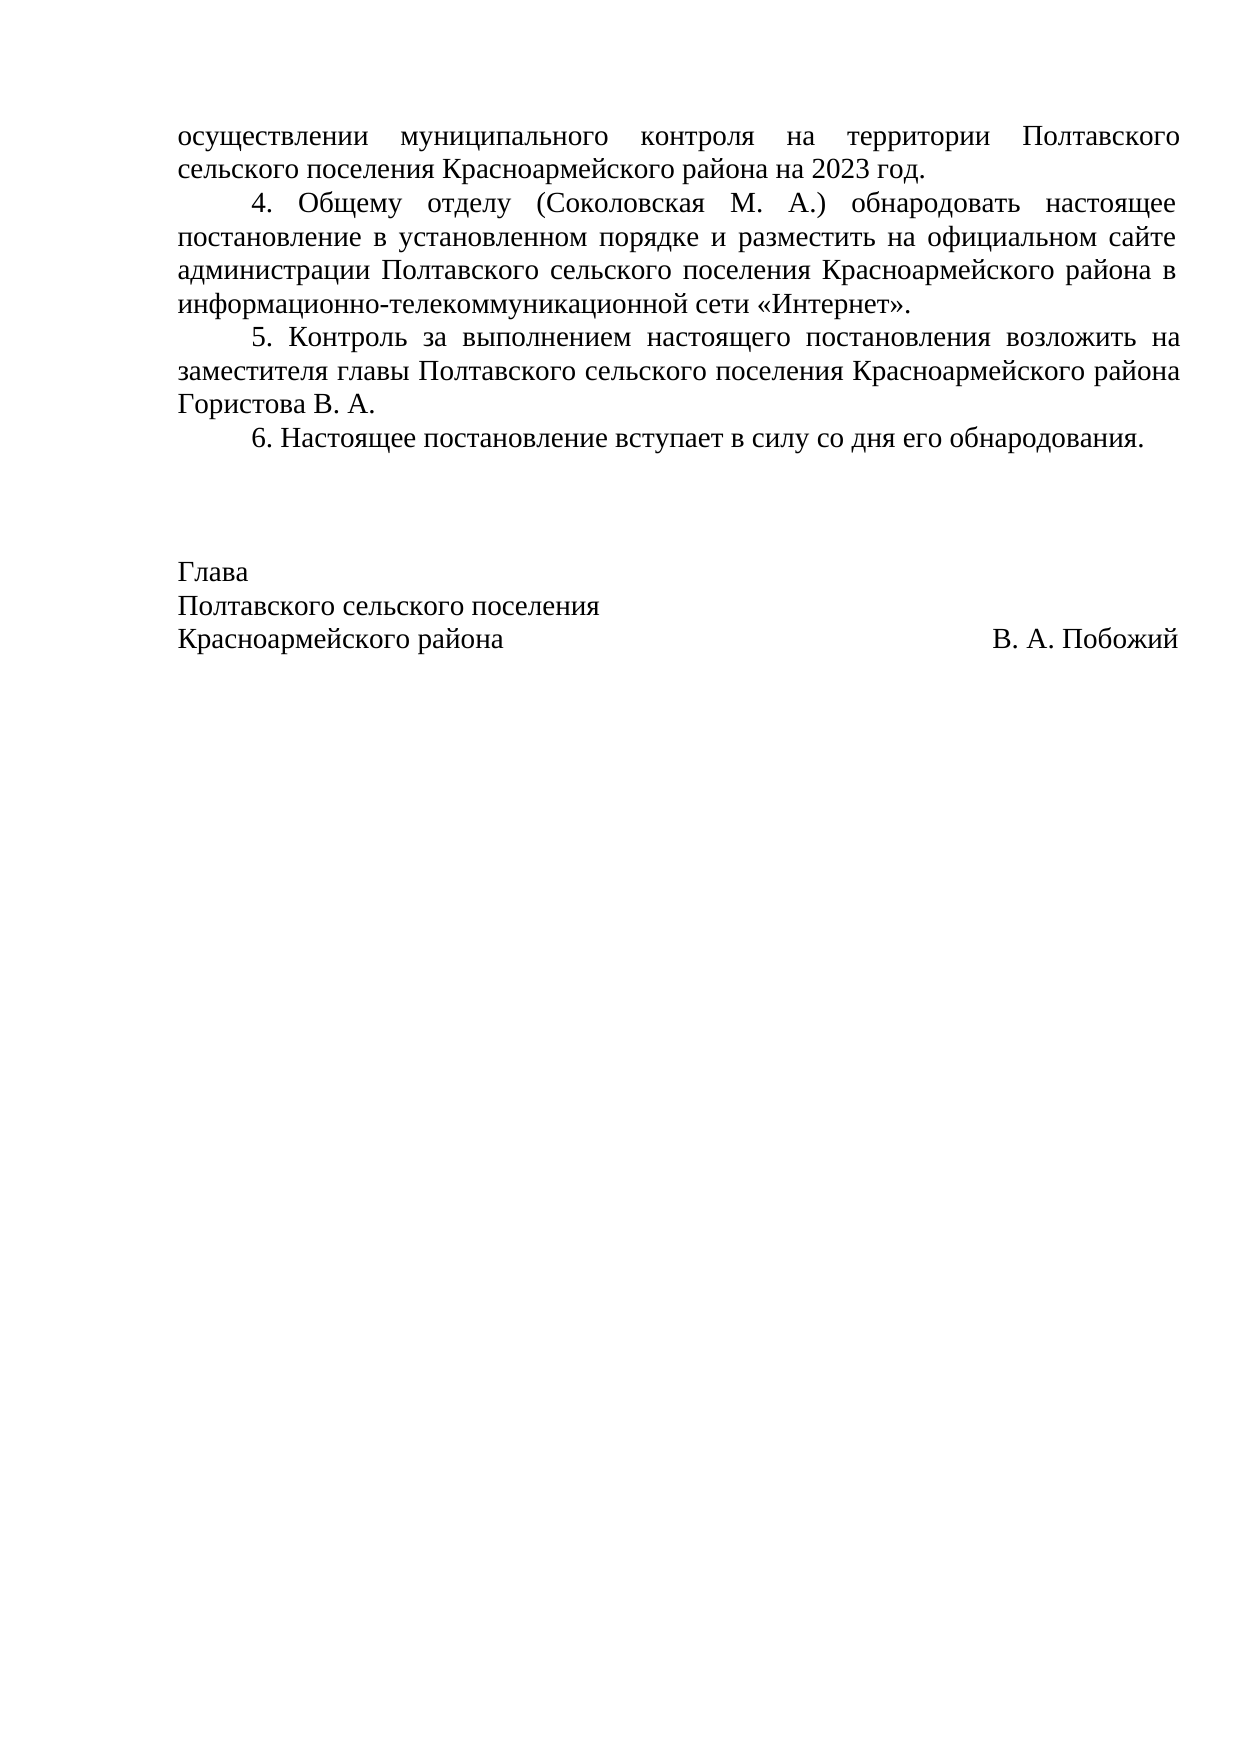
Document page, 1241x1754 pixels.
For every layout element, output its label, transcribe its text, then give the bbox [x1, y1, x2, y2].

text Красноармейского района В. А. Побожий [177, 621, 1181, 655]
text 6. Настоящее постановление вступает в силу со дня его обнародования. [177, 420, 1181, 453]
text 5. Контроль за выполнением настоящего постановления возложить на заместителя главы Полтавского сельского поселения Красноармейского района Гористова В. А. [177, 319, 1181, 420]
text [177, 118, 1181, 185]
text Глава [177, 554, 1181, 588]
text 4. Общему отделу (Соколовская М. А.) обнародовать настоящее постановление в установленном порядке и разместить на официальном сайте администрации Полтавского сельского поселения Красноармейского района в информационно-телекоммуникационной сети «Интернет». [177, 185, 1177, 319]
text Полтавского сельского поселения [177, 588, 1181, 621]
